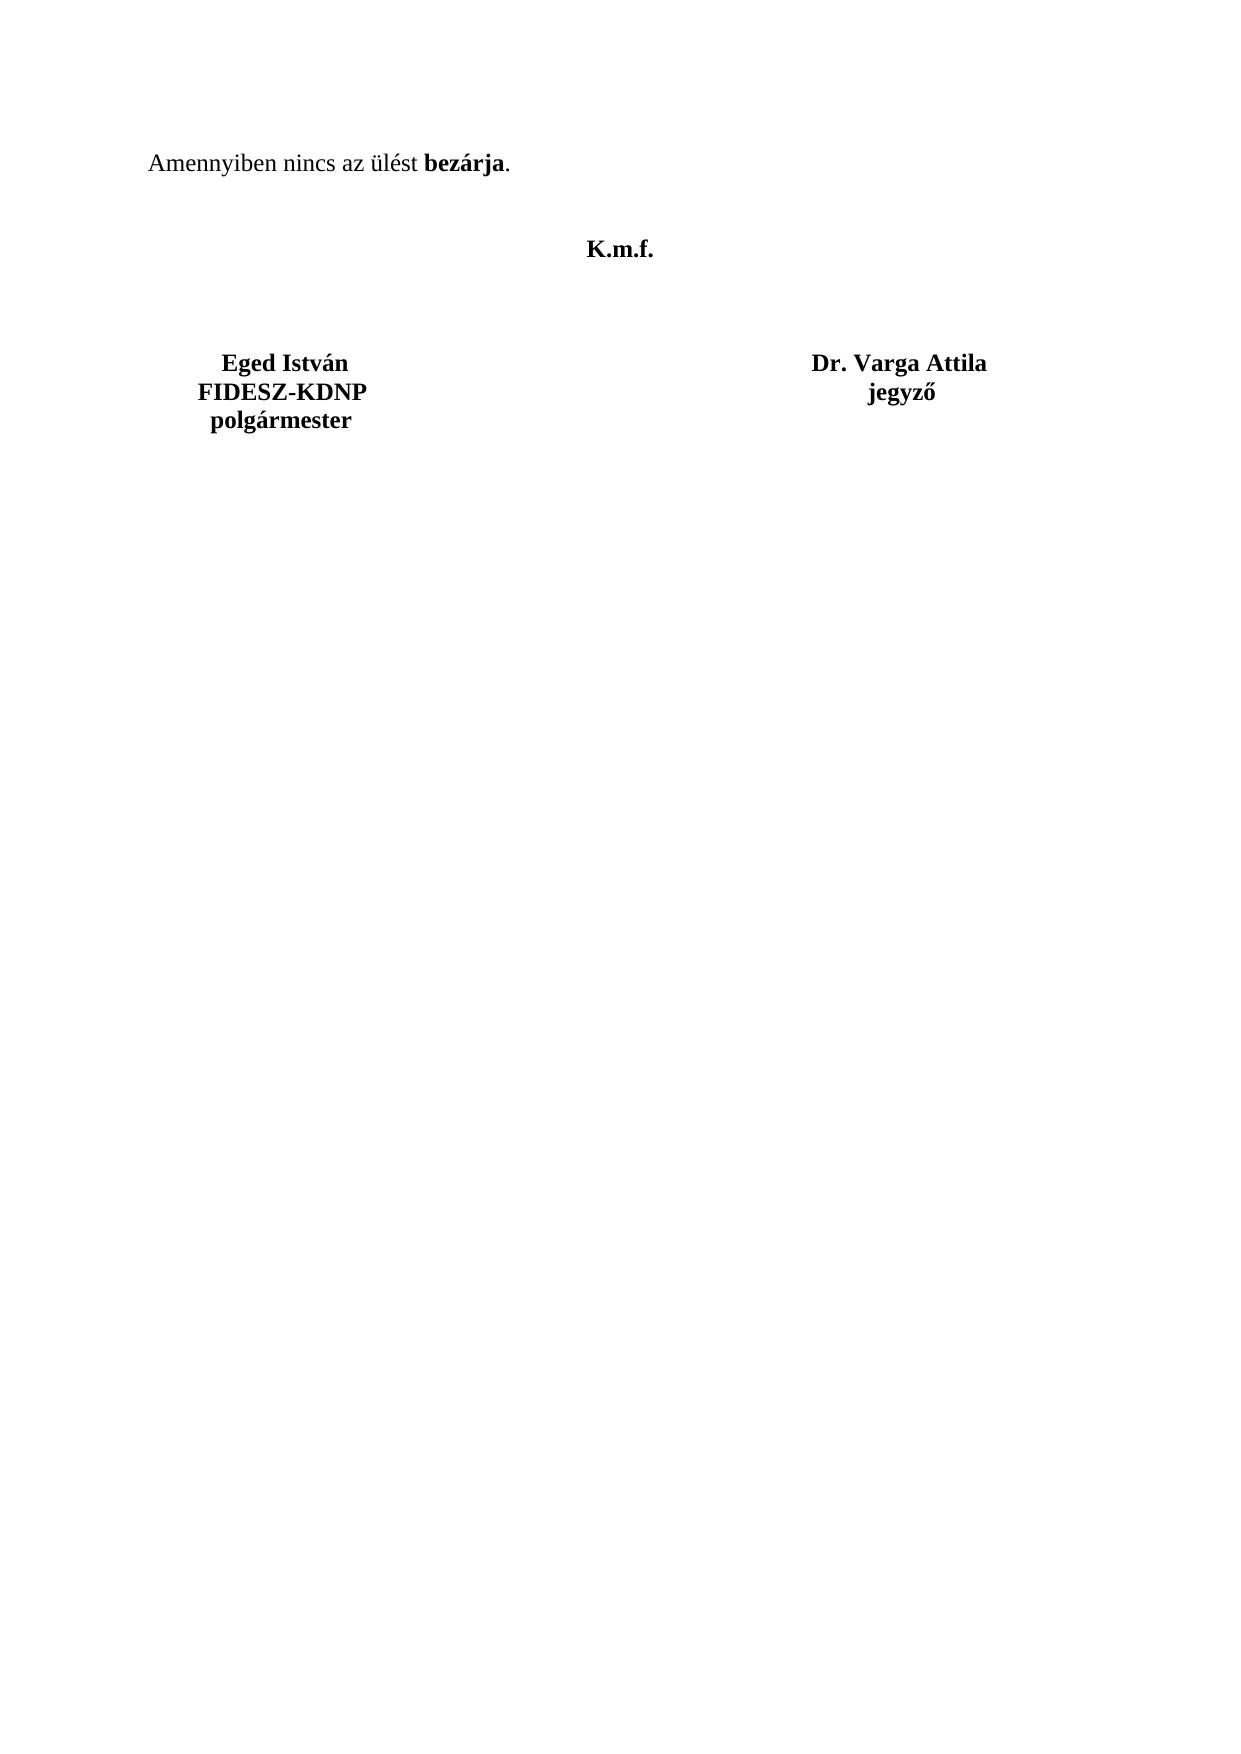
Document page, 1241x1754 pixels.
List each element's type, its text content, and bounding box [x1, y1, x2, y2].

text Amennyiben nincs az ülést bezárja. [148, 148, 1093, 176]
text Eged István Dr. Varga Attila [148, 348, 1093, 377]
text FIDESZ-KDNP jegyző [148, 377, 1093, 406]
text K.m.f. [148, 234, 1093, 263]
text polgármester [148, 406, 1093, 434]
